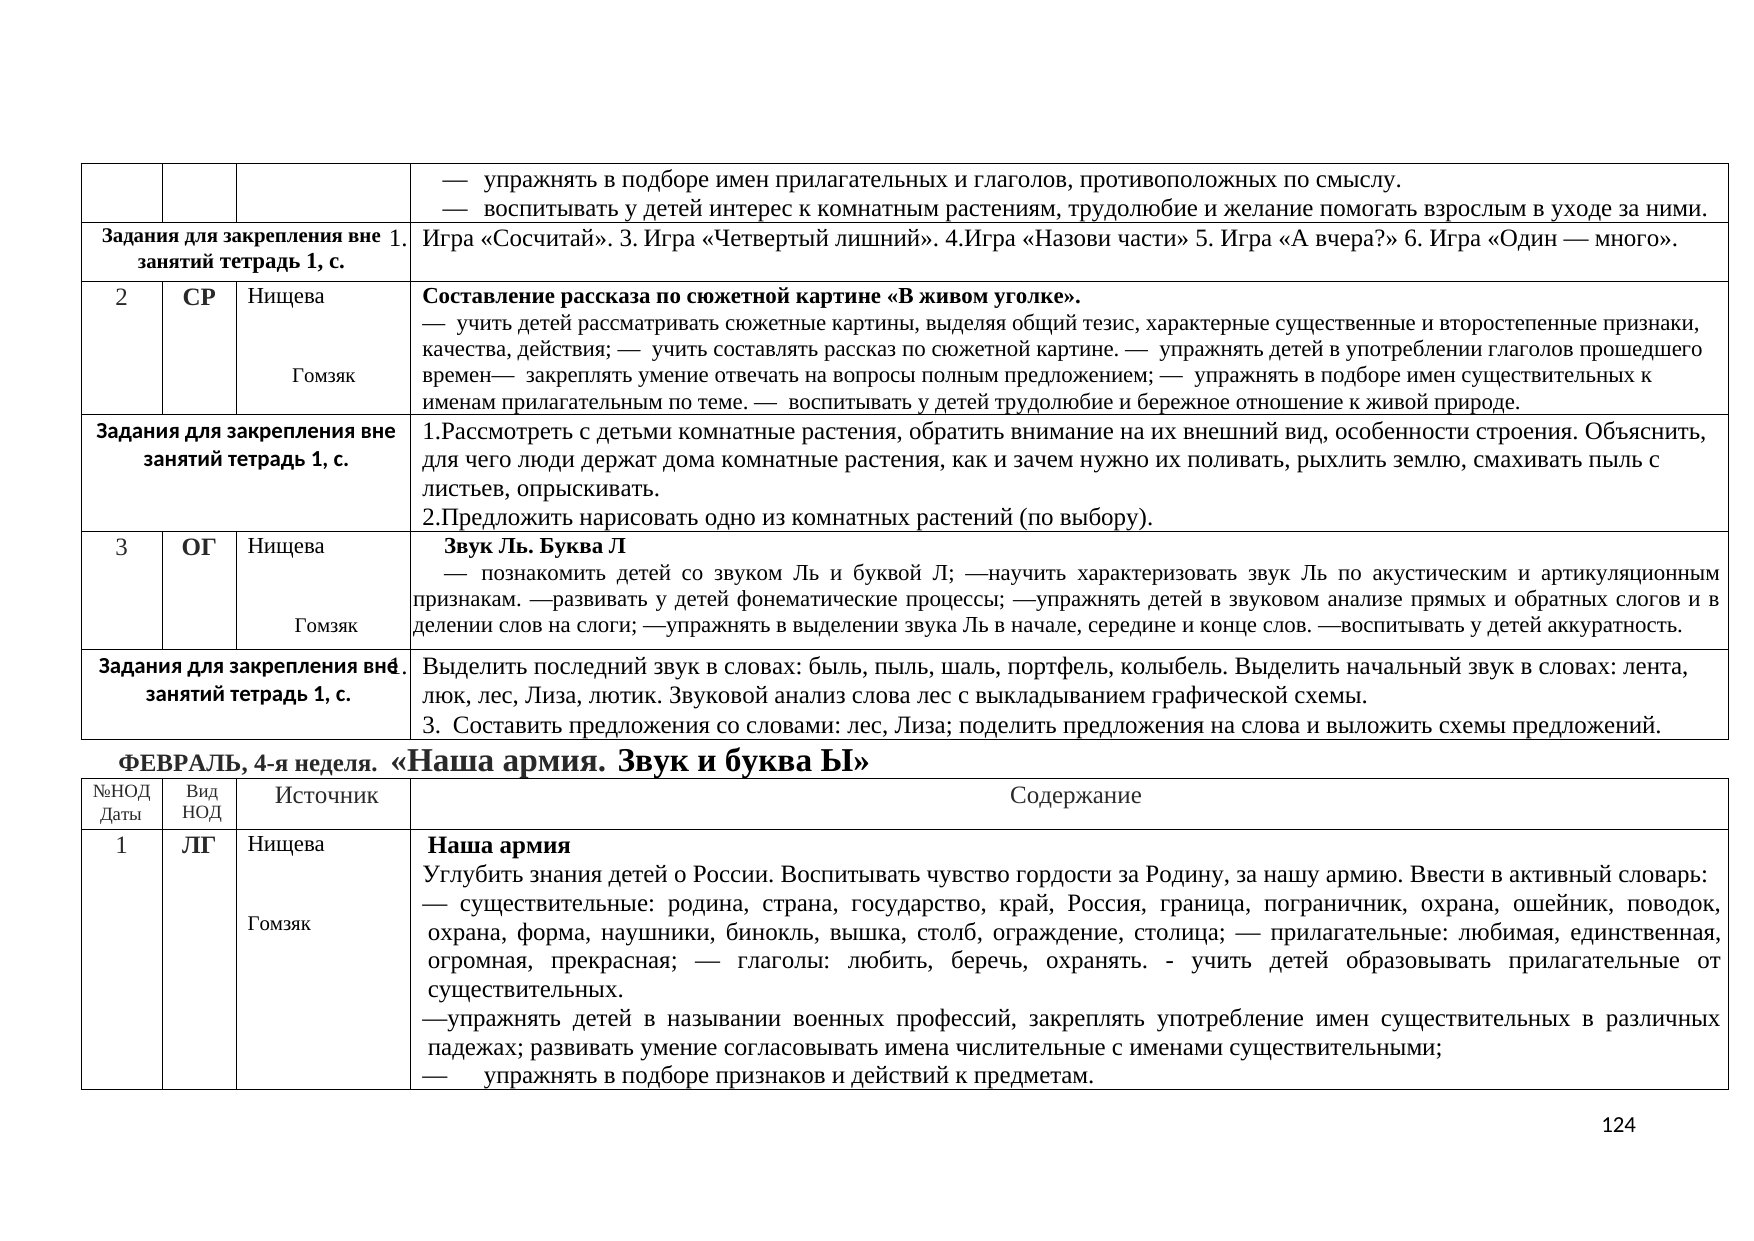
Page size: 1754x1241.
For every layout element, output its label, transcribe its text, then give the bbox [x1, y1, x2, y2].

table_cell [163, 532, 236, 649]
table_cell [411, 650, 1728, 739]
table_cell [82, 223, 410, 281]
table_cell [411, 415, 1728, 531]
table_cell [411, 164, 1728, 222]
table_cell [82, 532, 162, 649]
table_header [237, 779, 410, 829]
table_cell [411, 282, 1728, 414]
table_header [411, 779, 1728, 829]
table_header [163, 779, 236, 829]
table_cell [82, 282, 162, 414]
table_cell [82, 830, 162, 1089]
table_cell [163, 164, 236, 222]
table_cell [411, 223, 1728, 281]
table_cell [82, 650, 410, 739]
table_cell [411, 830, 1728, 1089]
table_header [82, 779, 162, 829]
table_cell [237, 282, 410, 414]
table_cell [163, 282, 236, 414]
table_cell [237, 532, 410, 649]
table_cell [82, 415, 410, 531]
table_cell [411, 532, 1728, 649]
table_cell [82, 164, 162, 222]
text ФЕВРАЛЬ, 4-я неделя. «Наша армия. Звук и буква Ы» [118, 740, 1636, 778]
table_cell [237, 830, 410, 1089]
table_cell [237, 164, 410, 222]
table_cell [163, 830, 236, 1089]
